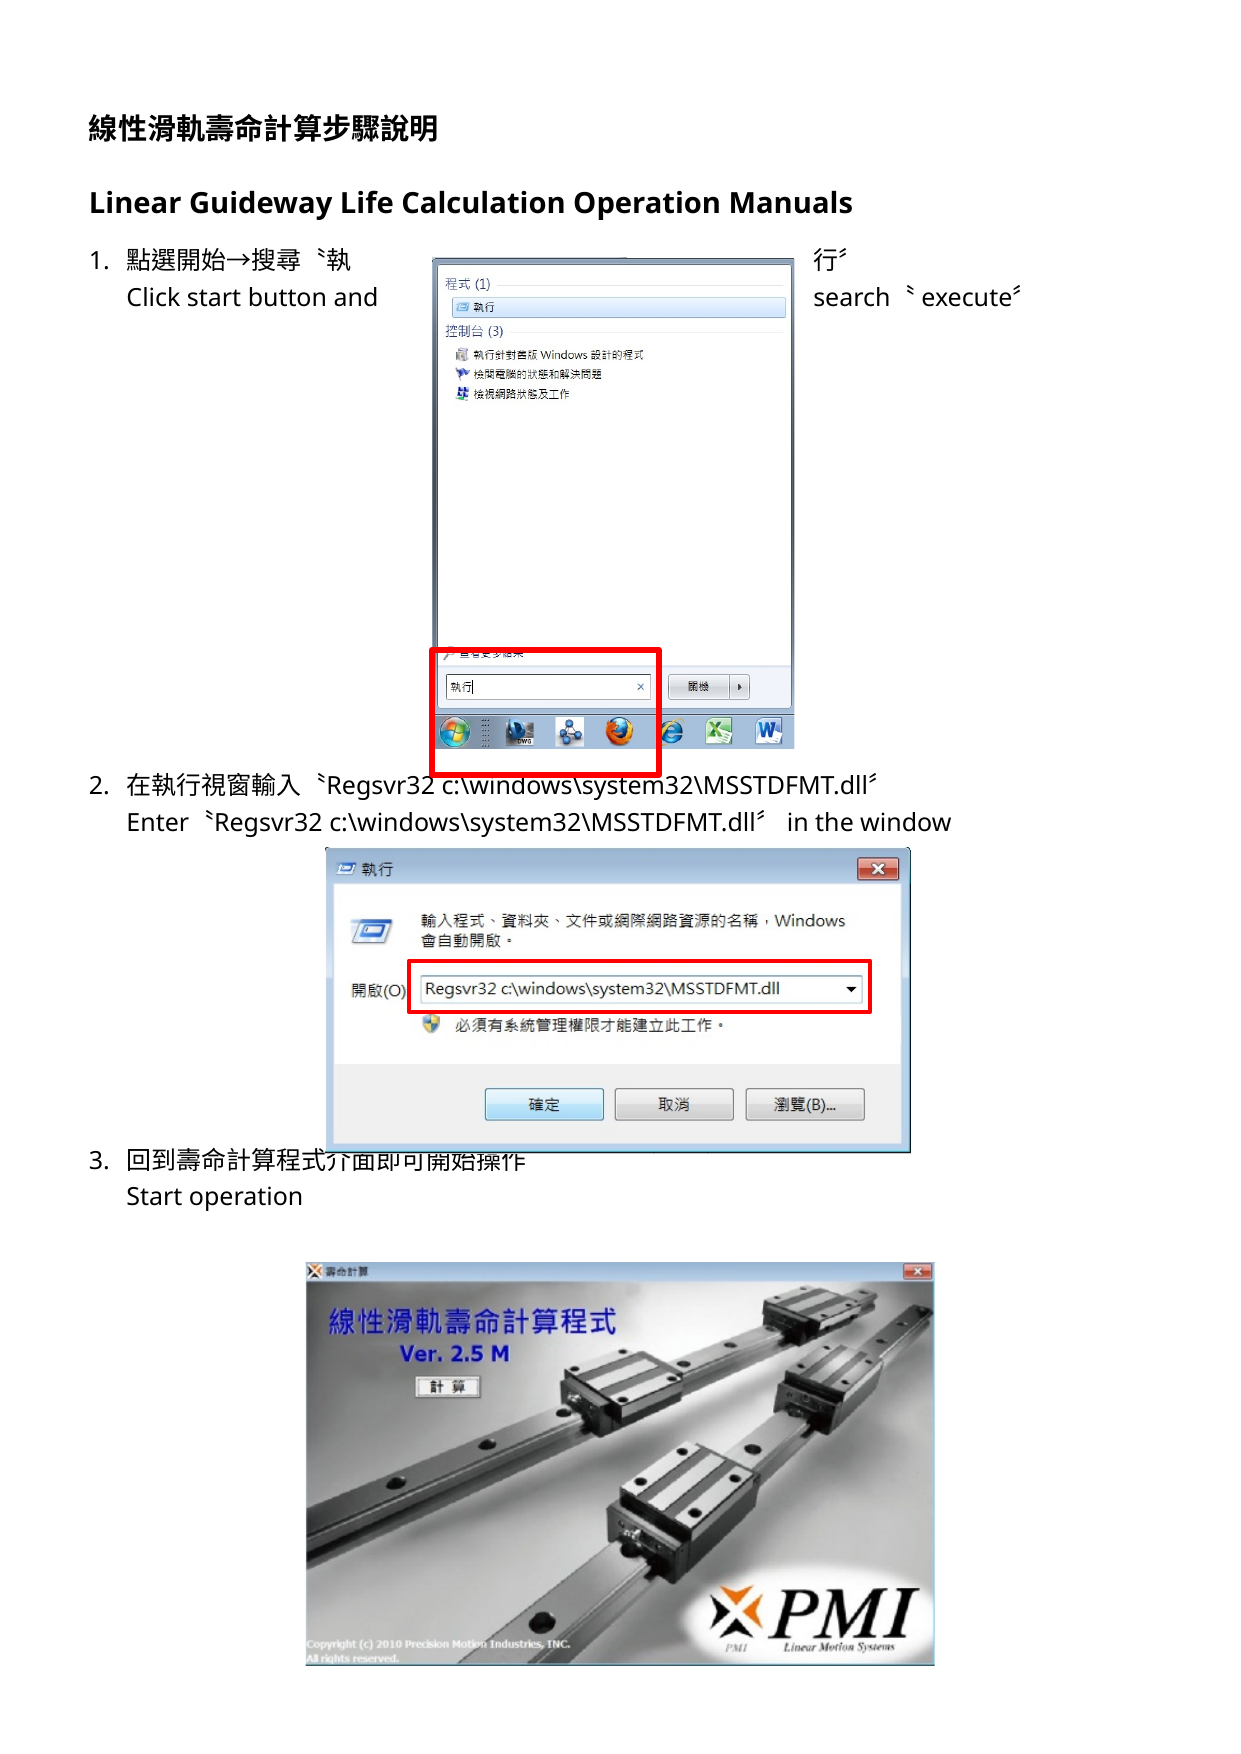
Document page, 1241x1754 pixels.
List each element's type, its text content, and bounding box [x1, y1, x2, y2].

list 點選開始→搜尋〝執行〞 [89, 239, 1152, 277]
list 回到壽命計算程式介面即可開始操作 [89, 1139, 1152, 1177]
picture [325, 847, 911, 1154]
list Enter〝Regsvr32 c:\windows\system32\MSSTDFMT.dll〞 in the window [126, 802, 1152, 839]
list 在執行視窗輸入〝Regsvr32 c:\windows\system32\MSSTDFMT.dll〞 [89, 764, 1152, 802]
picture [432, 257, 795, 749]
list Click start button and search〝 execute〞 [126, 277, 432, 314]
picture [305, 1262, 935, 1666]
picture [435, 653, 656, 749]
text Start operation [126, 1177, 1152, 1214]
list Click start button and search〝 execute〞 [795, 277, 1152, 314]
text 線性滑軌壽命計算步驟說明 [89, 89, 1152, 164]
text Linear Guideway Life Calculation Operation Manuals [89, 164, 1152, 239]
